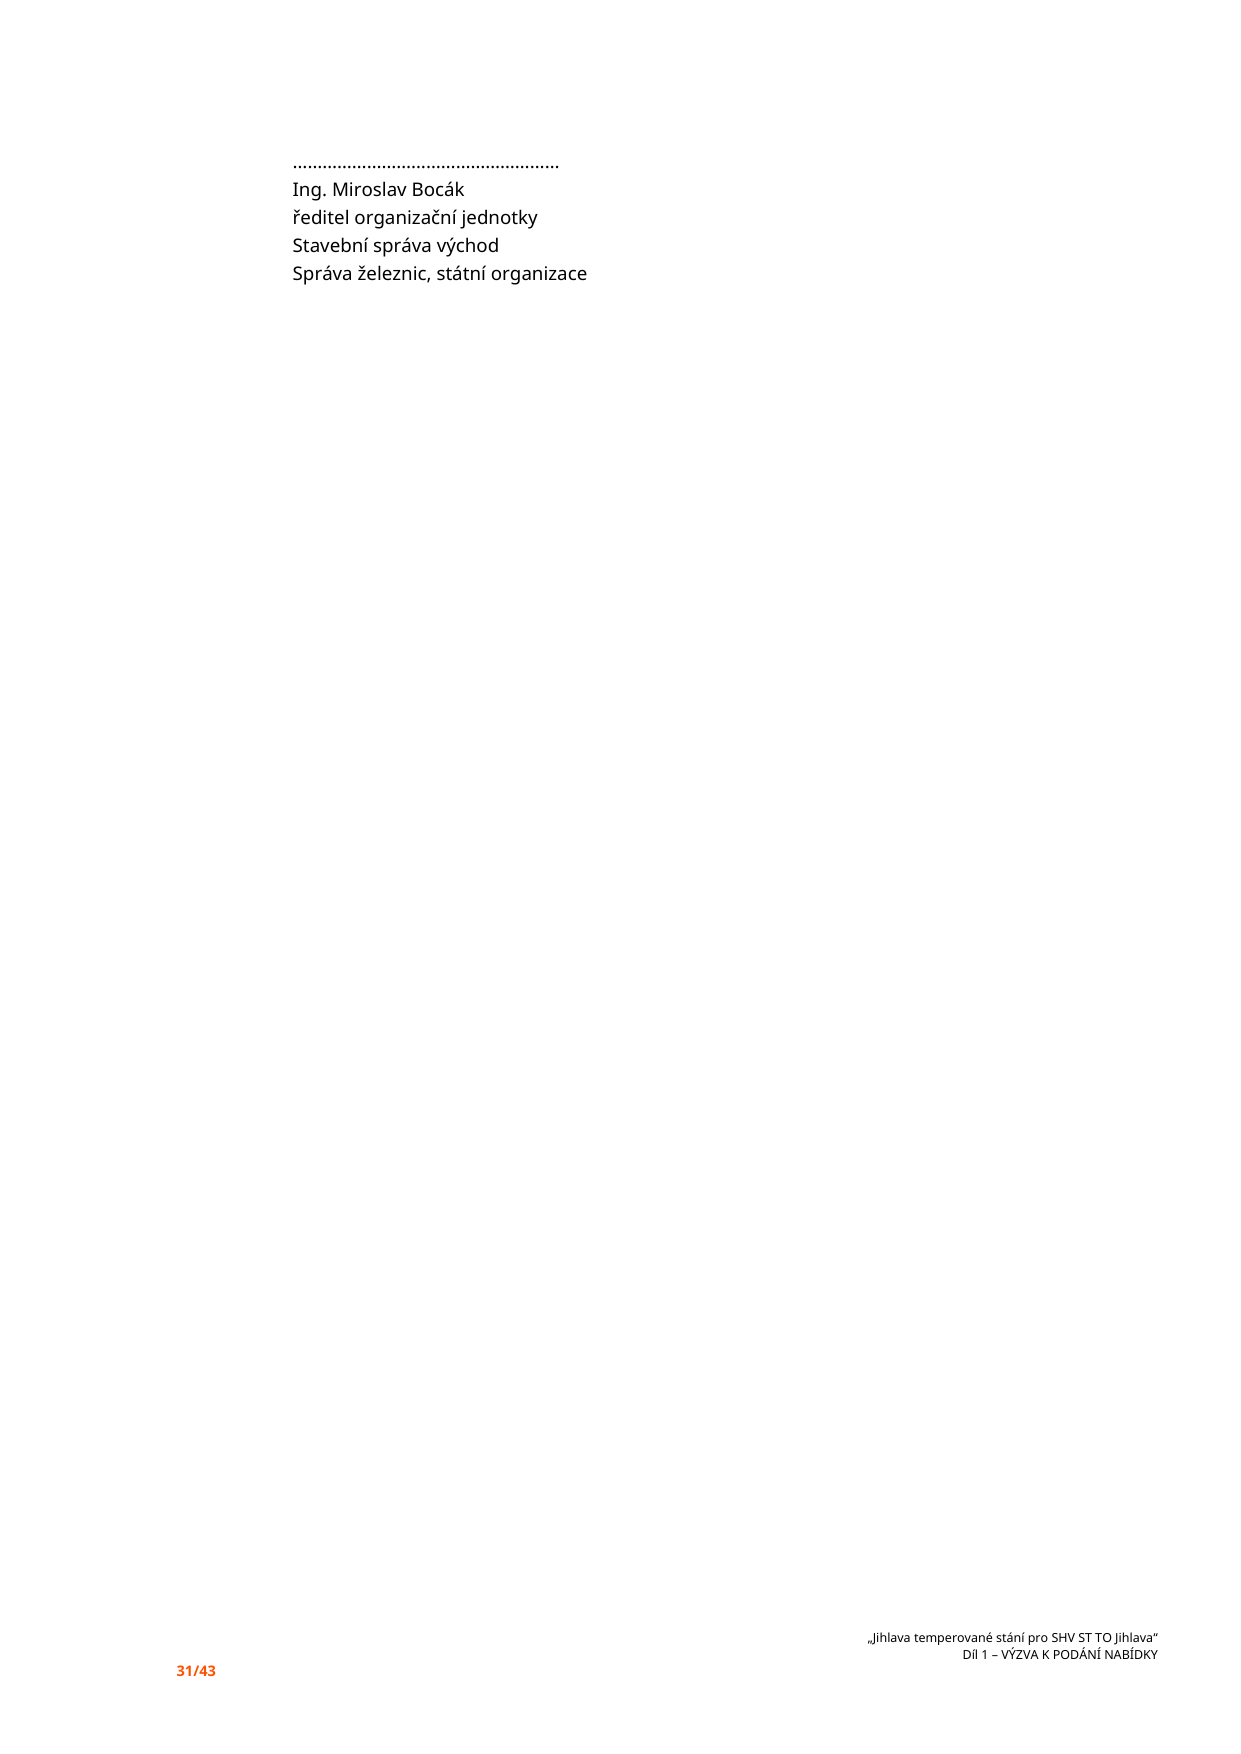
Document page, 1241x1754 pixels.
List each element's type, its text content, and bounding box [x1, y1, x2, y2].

text ……………………………………………… [292, 149, 1122, 174]
text Správa železnic, státní organizace [292, 261, 1122, 286]
text Ing. Miroslav Bocák [292, 177, 1122, 202]
text Stavební správa východ [292, 233, 1122, 258]
text ředitel organizační jednotky [292, 205, 1122, 230]
